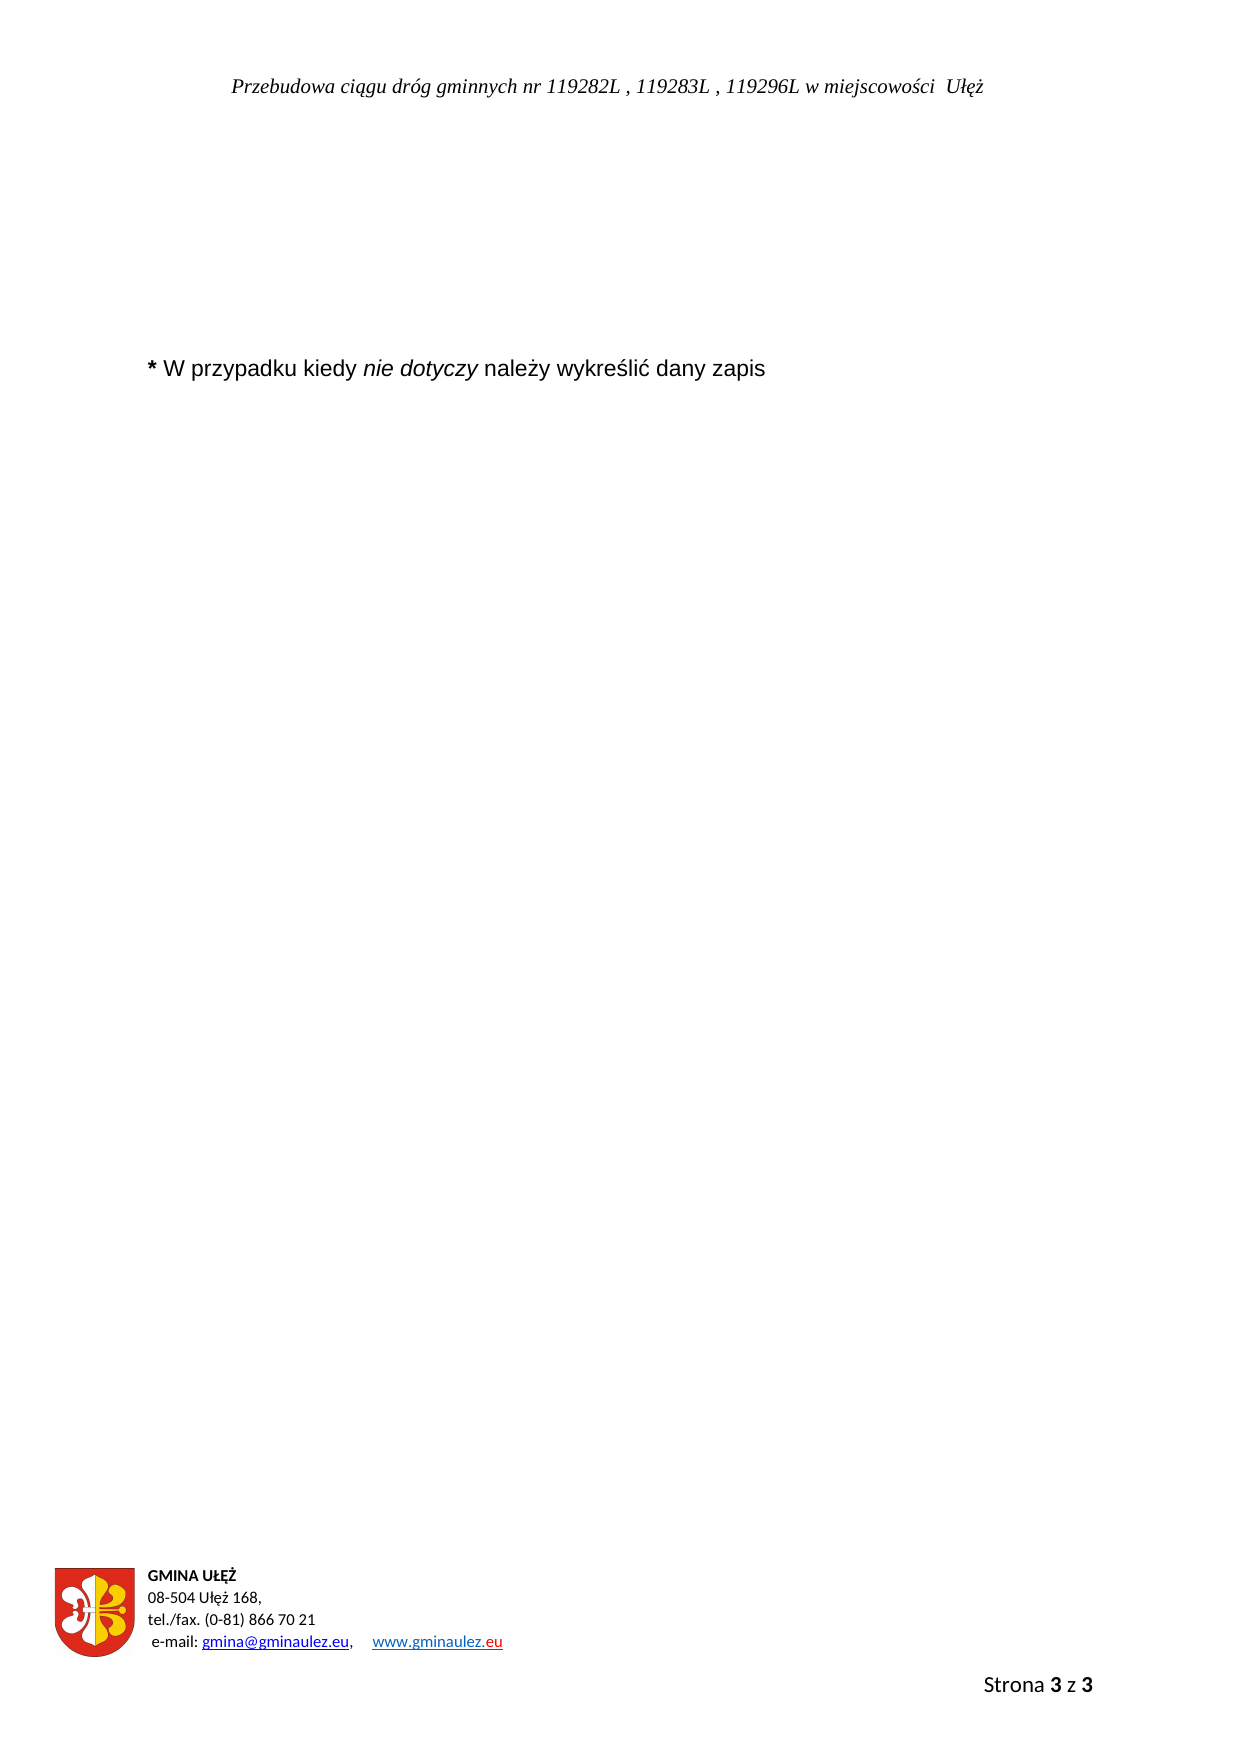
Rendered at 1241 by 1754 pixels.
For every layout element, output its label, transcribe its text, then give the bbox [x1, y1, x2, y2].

text * W przypadku kiedy nie dotyczy należy wykreślić dany zapis [148, 355, 1092, 381]
picture [54, 1568, 135, 1657]
